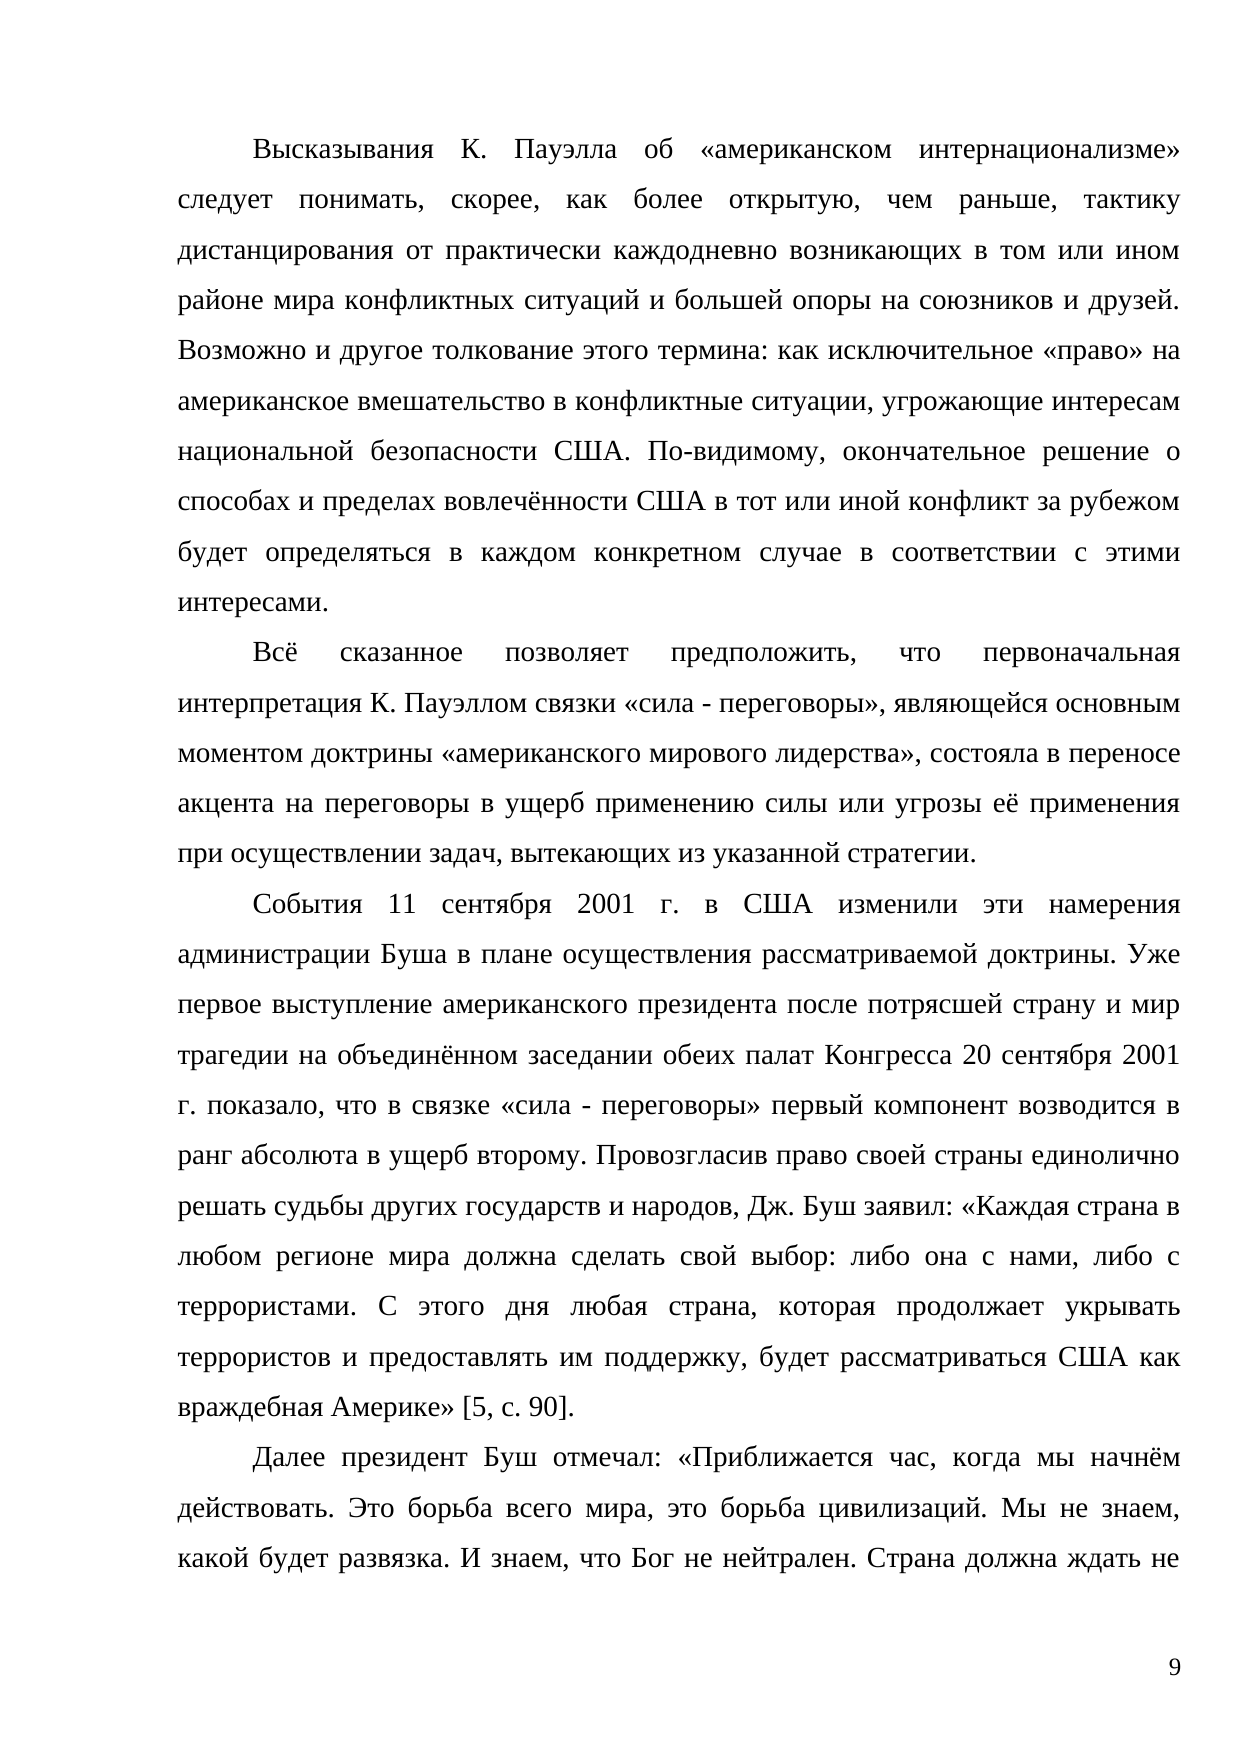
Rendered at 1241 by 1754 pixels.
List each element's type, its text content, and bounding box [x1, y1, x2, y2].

text Всё сказанное позволяет предположить, что первоначальная интерпретация К. Пауэллом связки «сила - переговоры», являющейся основным моментом доктрины «американского мирового лидерства», состояла в переносе акцента на переговоры в ущерб применению силы или угрозы её применения при осуществлении задач, вытекающих из указанной стратегии. [177, 634, 1181, 869]
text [177, 1439, 1181, 1573]
text События 11 сентября . в США изменили эти намерения администрации Буша в плане осуществления рассматриваемой доктрины. Уже первое выступление американского президента после потрясшей страну и мир трагедии на объединённом заседании обеих палат Конгресса 20 сентября . показало, что в связке «сила - переговоры» первый компонент возводится в ранг абсолюта в ущерб второму. Провозгласив право своей страны единолично решать судьбы других государств и народов, Дж. Буш заявил: «Каждая страна в любом регионе мира должна сделать свой выбор: либо она с нами, либо с террористами. С этого дня любая страна, которая продолжает укрывать террористов и предоставлять им поддержку, будет рассматриваться США как враждебная Америке» [5, c. 90]. [177, 886, 1181, 1423]
text Высказывания К. Пауэлла об «американском интернационализме» следует понимать, скорее, как более открытую, чем раньше, тактику дистанцирования от практически каждодневно возникающих в том или ином районе мира конфликтных ситуаций и большей опоры на союзников и друзей. Возможно и другое толкование этого термина: как исключительное «право» на американское вмешательство в конфликтные ситуации, угрожающие интересам национальной безопасности США. По-видимому, окончательное решение о способах и пределах вовлечённости США в тот или иной конфликт за рубежом будет определяться в каждом конкретном случае в соответствии с этими интересами. [177, 131, 1181, 618]
